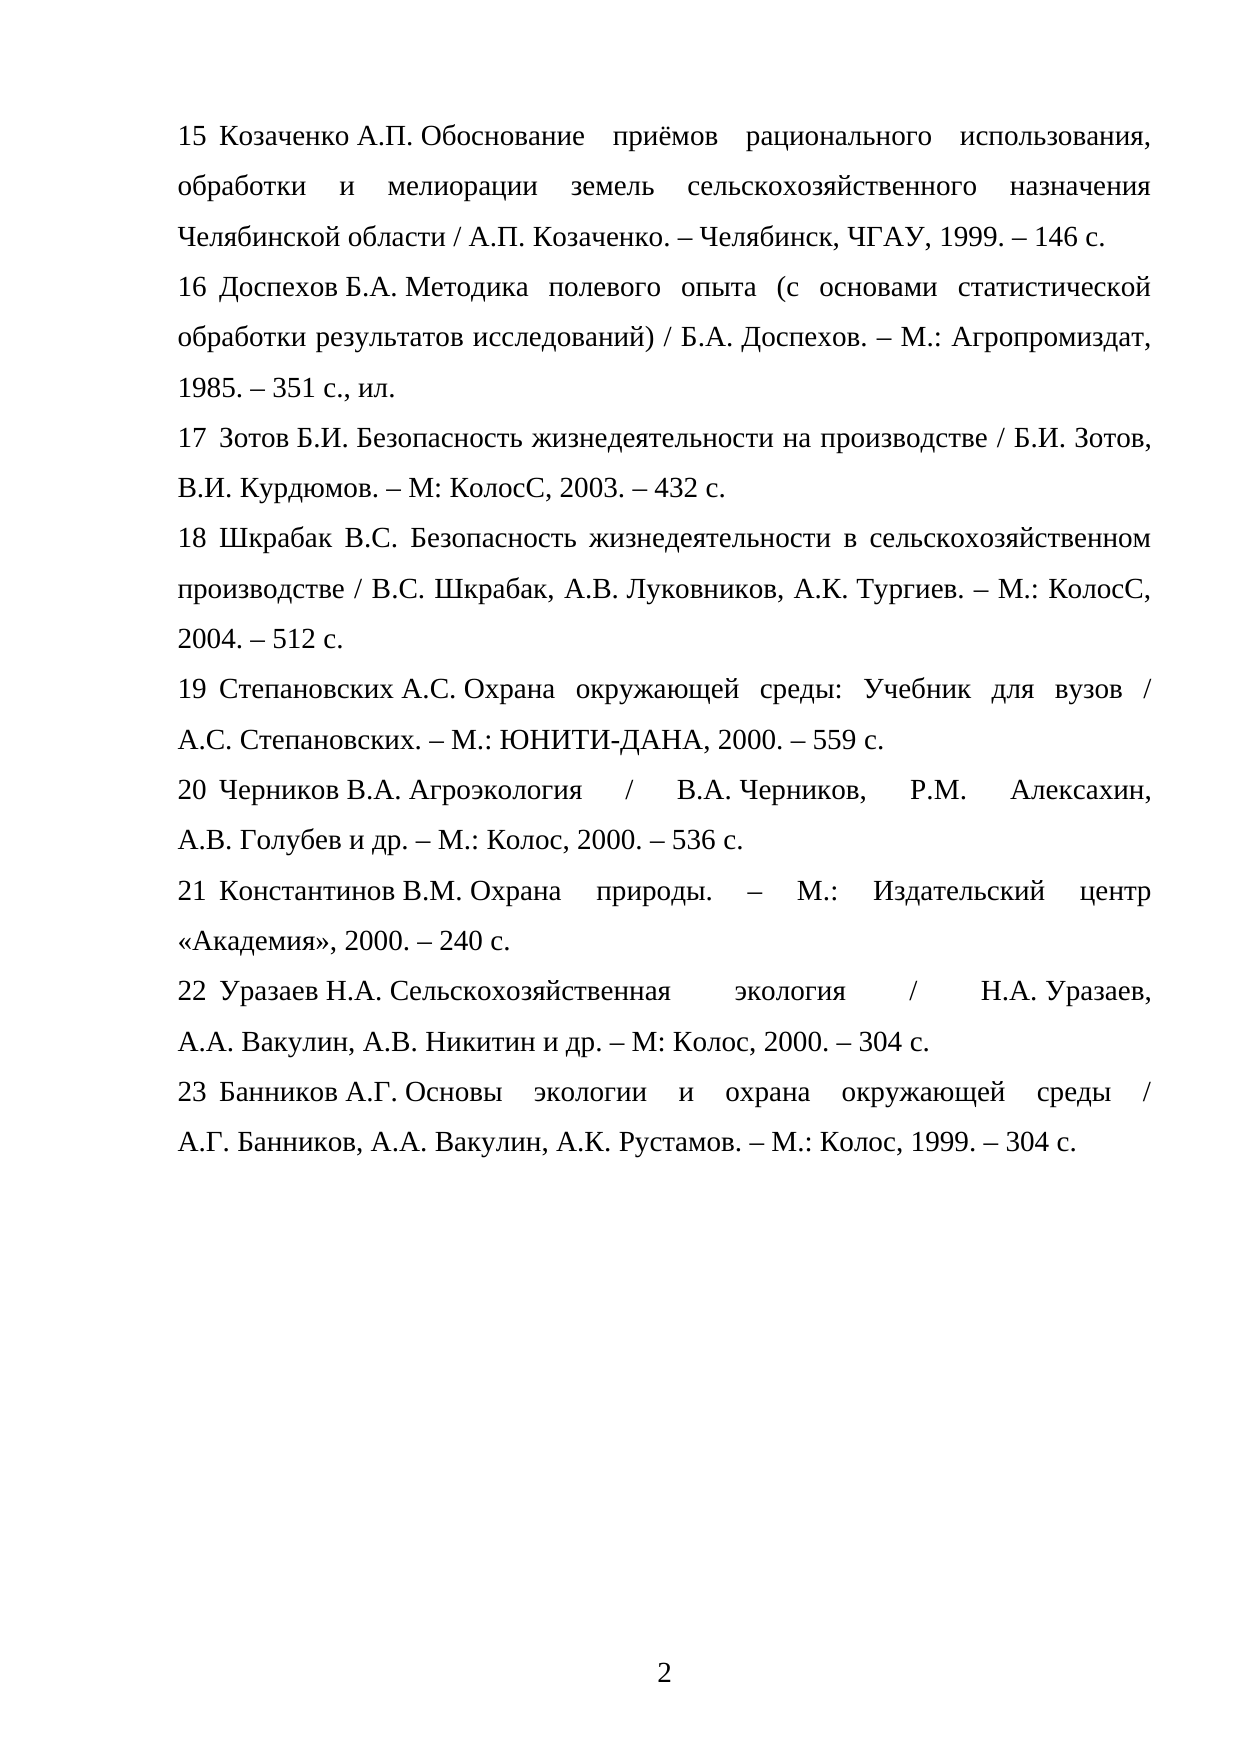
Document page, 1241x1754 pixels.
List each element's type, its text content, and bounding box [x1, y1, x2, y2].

list Шкрабак B.C. Безопасность жизнедеятельности в сельскохозяйственном производстве / B.C. Шкрабак, А.В. Луковников, А.К. Тургиев. – М.: КолосС, 2004. – 512 с. [177, 521, 1152, 655]
list Зотов Б.И. Безопасность жизнедеятельности на производстве / Б.И. Зотов, В.И. Курдюмов. – М: КолосС, 2003. – 432 с. [177, 420, 1152, 504]
list Козаченко А.П. Обоснование приёмов рационального использования, обработки и мелиорации земель сельскохозяйственного назначения Челябинской области / А.П. Козаченко. – Челябинск, ЧГАУ, 1999. – 146 с. [177, 118, 1152, 252]
list Константинов В.М. Охрана природы. – М.: Издательский центр «Академия», 2000. – 240 с. [177, 873, 1152, 957]
list Доспехов Б.А. Методика полевого опыта (с основами статистической обработки результатов исследований) / Б.А. Доспехов. – М.: Агропромиздат, 1985. – 351 с., ил. [177, 269, 1152, 403]
list Уразаев Н.А. Сельскохозяйственная экология / Н.А. Уразаев, А.А. Вакулин, А.В. Никитин и др. – М: Колос, 2000. – 304 с. [177, 973, 1152, 1057]
list Банников А.Г. Основы экологии и охрана окружающей среды / А.Г. Банников, А.А. Вакулин, А.К. Рустамов. – М.: Колос, 1999. – 304 с. [177, 1074, 1152, 1158]
list Степановских А.С. Охрана окружающей среды: Учебник для вузов / А.С. Степановских. – М.: ЮНИТИ-ДАНА, 2000. – 559 с. [177, 672, 1152, 755]
list Черников В.А. Агроэкология / В.А. Черников, P.M. Алексахин, А.В. Голубев и др. – М.: Колос, 2000. – 536 с. [177, 772, 1152, 856]
